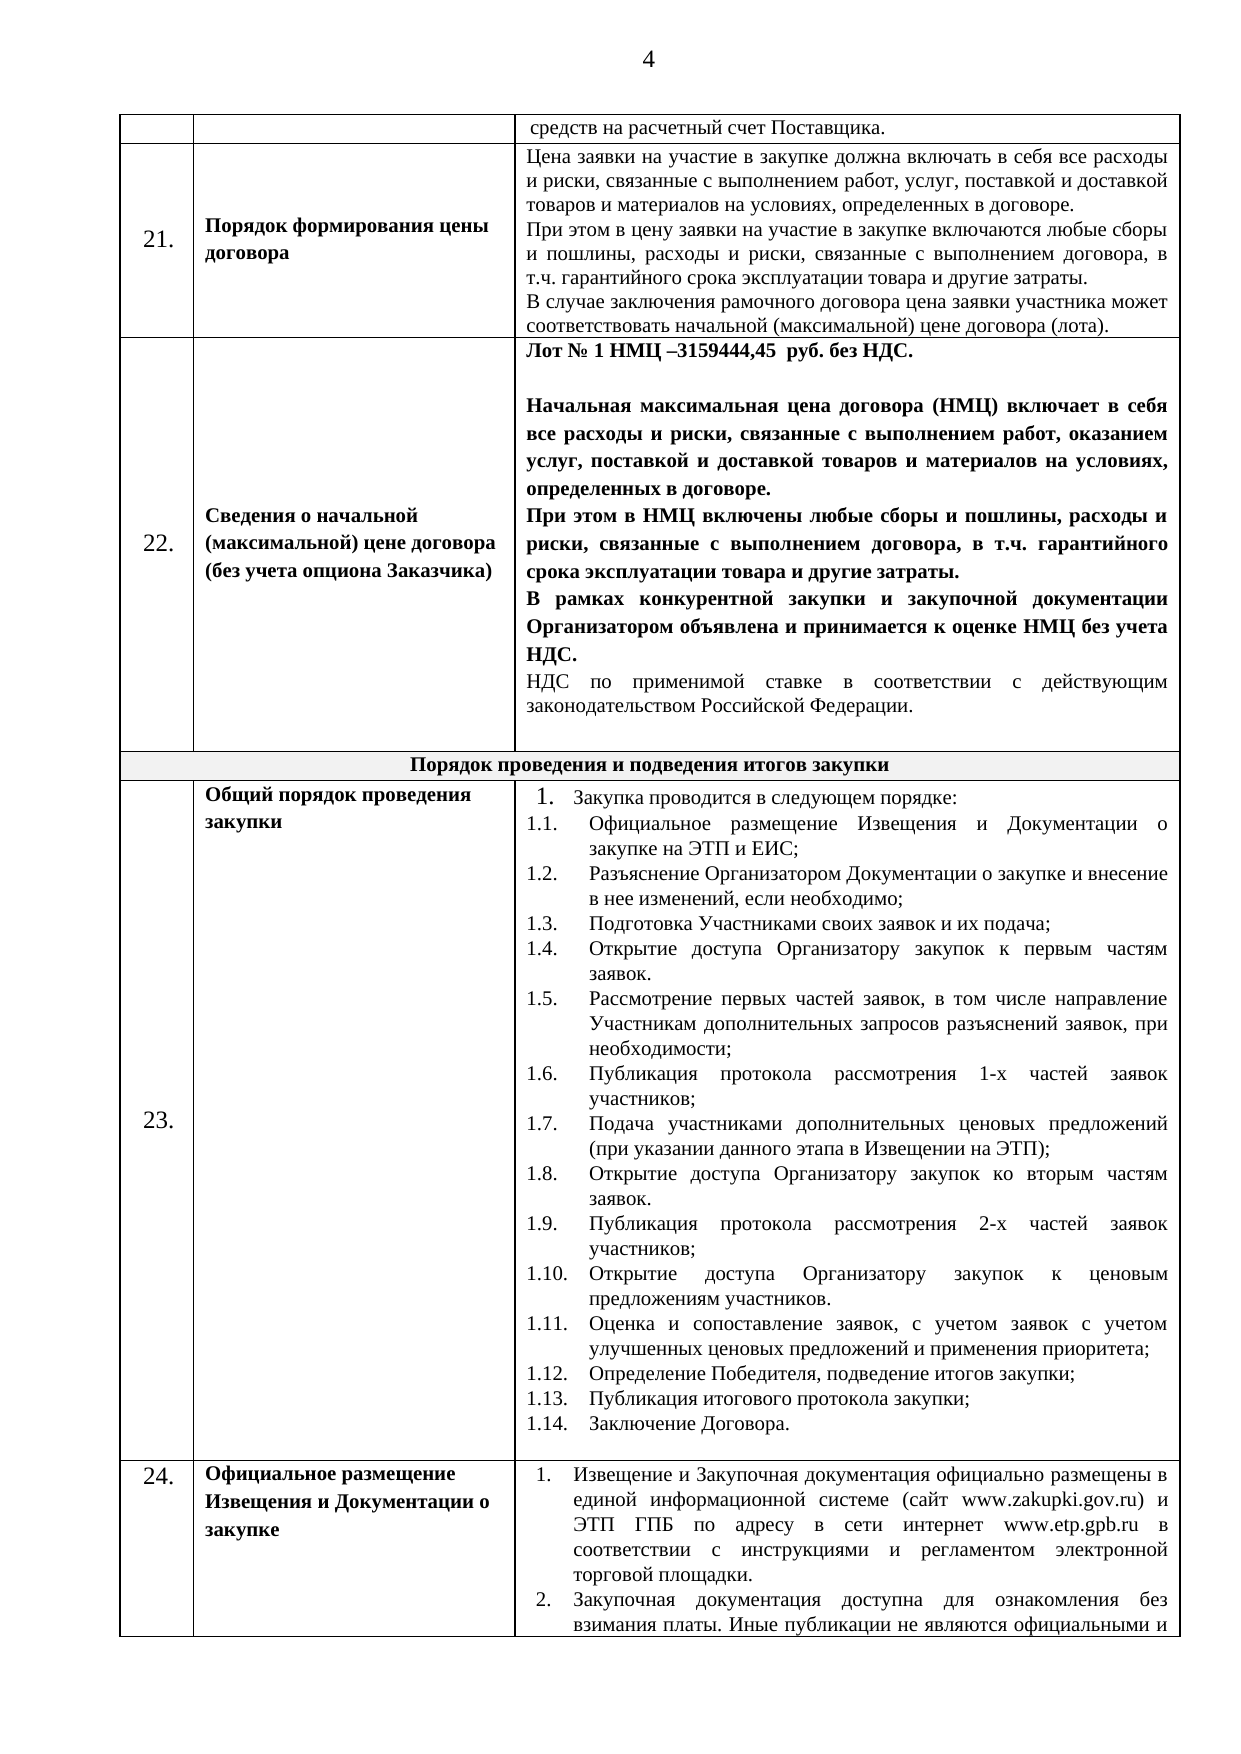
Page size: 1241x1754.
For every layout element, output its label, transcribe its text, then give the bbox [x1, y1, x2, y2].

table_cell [516, 1461, 1179, 1636]
table_cell Общий порядок проведения закупки [194, 781, 514, 1460]
table_cell [121, 115, 193, 143]
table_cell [194, 115, 514, 143]
table_cell Закупка проводится в следующем порядке: Официальное размещение Извещения и Документации о закупке на ЭТП и ЕИС; Разъяснение Организатором Документации о закупке и внесение в нее изменений, если необходимо; Подготовка Участниками своих заявок и их подача; Открытие доступа Организатору закупок к первым частям заявок. Рассмотрение первых частей заявок, в том числе направление Участникам дополнительных запросов разъяснений заявок, при необходимости; Публикация протокола рассмотрения 1-х частей заявок участников; Подача участниками дополнительных ценовых предложений (при указании данного этапа в Извещении на ЭТП); Открытие доступа Организатору закупок ко вторым частям заявок. Публикация протокола рассмотрения 2-х частей заявок участников; Открытие доступа Организатору закупок к ценовым предложениям участников. Оценка и сопоставление заявок, с учетом заявок с учетом улучшенных ценовых предложений и применения приоритета; Определение Победителя, подведение итогов закупки; Публикация итогового протокола закупки; Заключение Договора. [516, 781, 1179, 1460]
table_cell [194, 1461, 514, 1636]
table_cell [121, 338, 193, 751]
table_cell [121, 144, 193, 337]
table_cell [516, 115, 1179, 143]
table_cell Лот № 1 НМЦ –3159444,45 руб. без НДС. Начальная максимальная цена договора (НМЦ) включает в себя все расходы и риски, связанные с выполнением работ, оказанием услуг, поставкой и доставкой товаров и материалов на условиях, определенных в договоре. При этом в НМЦ включены любые сборы и пошлины, расходы и риски, связанные с выполнением договора, в т.ч. гарантийного срока эксплуатации товара и другие затраты. В рамках конкурентной закупки и закупочной документации Организатором объявлена и принимается к оценке НМЦ без учета НДС. НДС по применимой ставке в соответствии с действующим законодательством Российской Федерации. [516, 338, 1179, 751]
table_cell Порядок формирования цены договора [194, 144, 514, 337]
table_cell Порядок проведения и подведения итогов закупки [121, 752, 1179, 780]
table_cell Сведения о начальной (максимальной) цене договора (без учета опциона Заказчика) [194, 338, 514, 751]
table_cell Цена заявки на участие в закупке должна включать в себя все расходы и риски, связанные с выполнением работ, услуг, поставкой и доставкой товаров и материалов на условиях, определенных в договоре. При этом в цену заявки на участие в закупке включаются любые сборы и пошлины, расходы и риски, связанные с выполнением договора, в т.ч. гарантийного срока эксплуатации товара и другие затраты. В случае заключения рамочного договора цена заявки участника может соответствовать начальной (максимальной) цене договора (лота). [516, 144, 1179, 337]
table_cell [121, 1461, 193, 1636]
table_cell [121, 781, 193, 1460]
